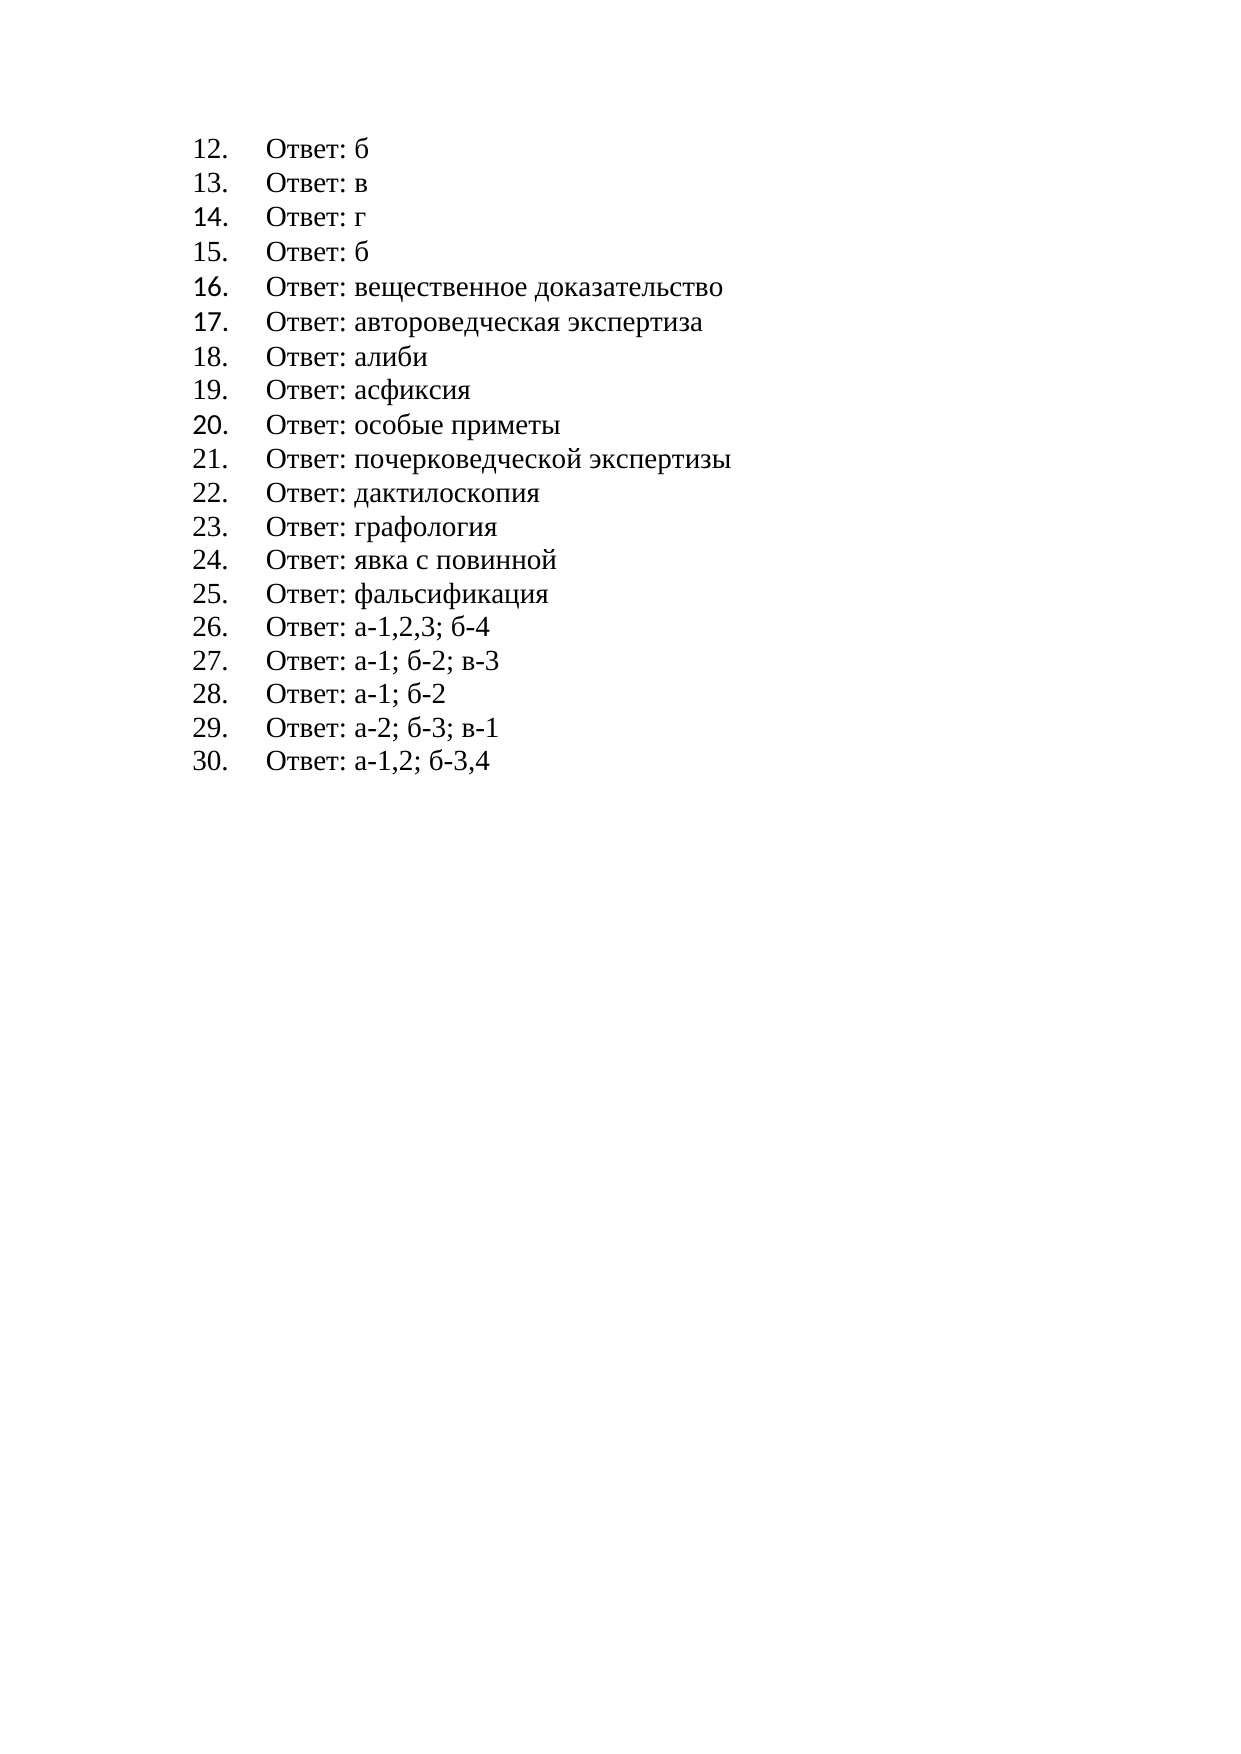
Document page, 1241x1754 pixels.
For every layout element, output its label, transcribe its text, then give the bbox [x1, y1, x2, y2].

list Ответ: а-1; б-2; в-3 [118, 643, 1181, 676]
list Ответ: а-1,2; б-3,4 [118, 743, 1181, 777]
list Ответ: почерковедческой экспертизы [118, 442, 1181, 475]
list Ответ: а-1; б-2 [118, 676, 1181, 710]
list Ответ: алиби [118, 339, 1181, 372]
list Ответ: б [118, 234, 1181, 268]
list Ответ: в [118, 165, 1181, 198]
list Ответ: б [118, 131, 1181, 165]
list Ответ: автороведческая экспертиза [118, 303, 1181, 339]
list Ответ: вещественное доказательство [118, 268, 1181, 303]
list Ответ: особые приметы [118, 406, 1181, 442]
list Ответ: а-2; б-3; в-1 [118, 710, 1181, 743]
list Ответ: явка с повинной [118, 542, 1181, 576]
list Ответ: графология [118, 509, 1181, 542]
list Ответ: асфиксия [118, 372, 1181, 406]
list Ответ: а-1,2,3; б-4 [118, 609, 1181, 643]
list Ответ: дактилоскопия [118, 475, 1181, 509]
list Ответ: фальсификация [118, 576, 1181, 609]
list Ответ: г [118, 198, 1181, 234]
